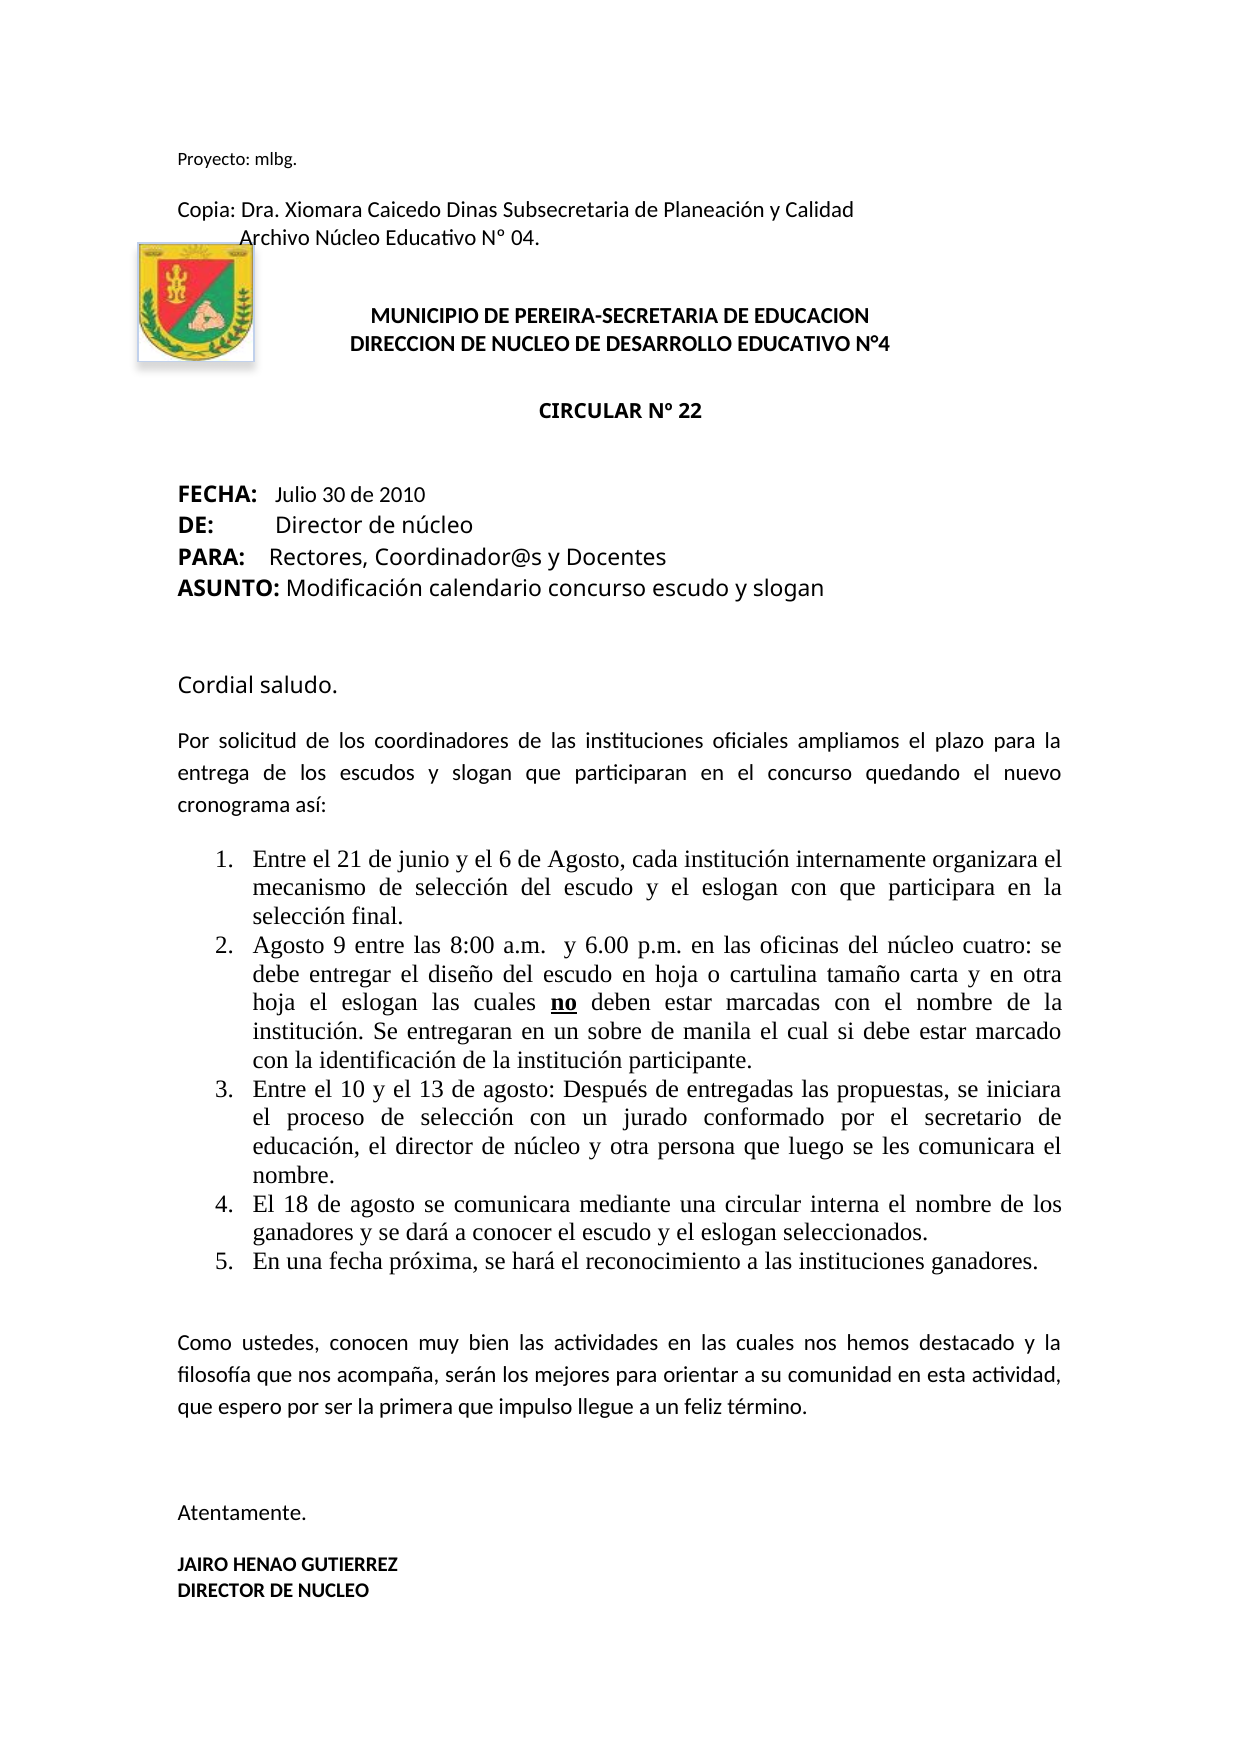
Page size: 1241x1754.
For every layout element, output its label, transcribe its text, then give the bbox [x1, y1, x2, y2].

list Entre el 21 de junio y el 6 de Agosto, cada institución internamente organizara el mecanismo de selección del escudo y el eslogan con que participara en la selección final. [215, 844, 1063, 930]
list En una fecha próxima, se hará el reconocimiento a las instituciones ganadores. [215, 1246, 1063, 1275]
text DIRECTOR DE NUCLEO [177, 1577, 1063, 1602]
text Atentamente. [177, 1498, 1063, 1526]
text ASUNTO: Modificación calendario concurso escudo y slogan [177, 572, 1063, 603]
list Entre el 10 y el 13 de agosto: Después de entregadas las propuestas, se iniciara el proceso de selección con un jurado conformado por el secretario de educación, el director de núcleo y otra persona que luego se les comunicara el nombre. [215, 1074, 1063, 1189]
text Archivo Núcleo Educativo Nº 04. [177, 223, 1063, 251]
text Como ustedes, conocen muy bien las actividades en las cuales nos hemos destacado y la filosofía que nos acompaña, serán los mejores para orientar a su comunidad en esta actividad, que espero por ser la primera que impulso llegue a un feliz término. [177, 1328, 1063, 1420]
text PARA: Rectores, Coordinador@s y Docentes [177, 541, 1063, 572]
text CIRCULAR Nº 22 [177, 397, 1063, 425]
text MUNICIPIO DE PEREIRA-SECRETARIA DE EDUCACION [177, 301, 1063, 329]
text JAIRO HENAO GUTIERREZ [177, 1551, 1063, 1577]
list El 18 de agosto se comunicara mediante una circular interna el nombre de los ganadores y se dará a conocer el escudo y el eslogan seleccionados. [215, 1189, 1063, 1246]
text DE: Director de núcleo [177, 509, 1063, 541]
text Proyecto: mlbg. [177, 148, 1063, 171]
text Por solicitud de los coordinadores de las instituciones oficiales ampliamos el plazo para la entrega de los escudos y slogan que participaran en el concurso quedando el nuevo cronograma así: [177, 726, 1063, 819]
text FECHA: Julio 30 de 2010 [177, 478, 1063, 509]
text DIRECCION DE NUCLEO DE DESARROLLO EDUCATIVO N°4 [177, 329, 1063, 357]
list Agosto 9 entre las 8:00 a.m. y 6.00 p.m. en las oficinas del núcleo cuatro: se debe entregar el diseño del escudo en hoja o cartulina tamaño carta y en otra hoja el eslogan las cuales no deben estar marcadas con el nombre de la institución. Se entregaran en un sobre de manila el cual si debe estar marcado con la identificación de la institución participante. [215, 930, 1063, 1074]
text Copia: Dra. Xiomara Caicedo Dinas Subsecretaria de Planeación y Calidad [177, 195, 1063, 223]
text Cordial saludo. [177, 669, 1063, 701]
